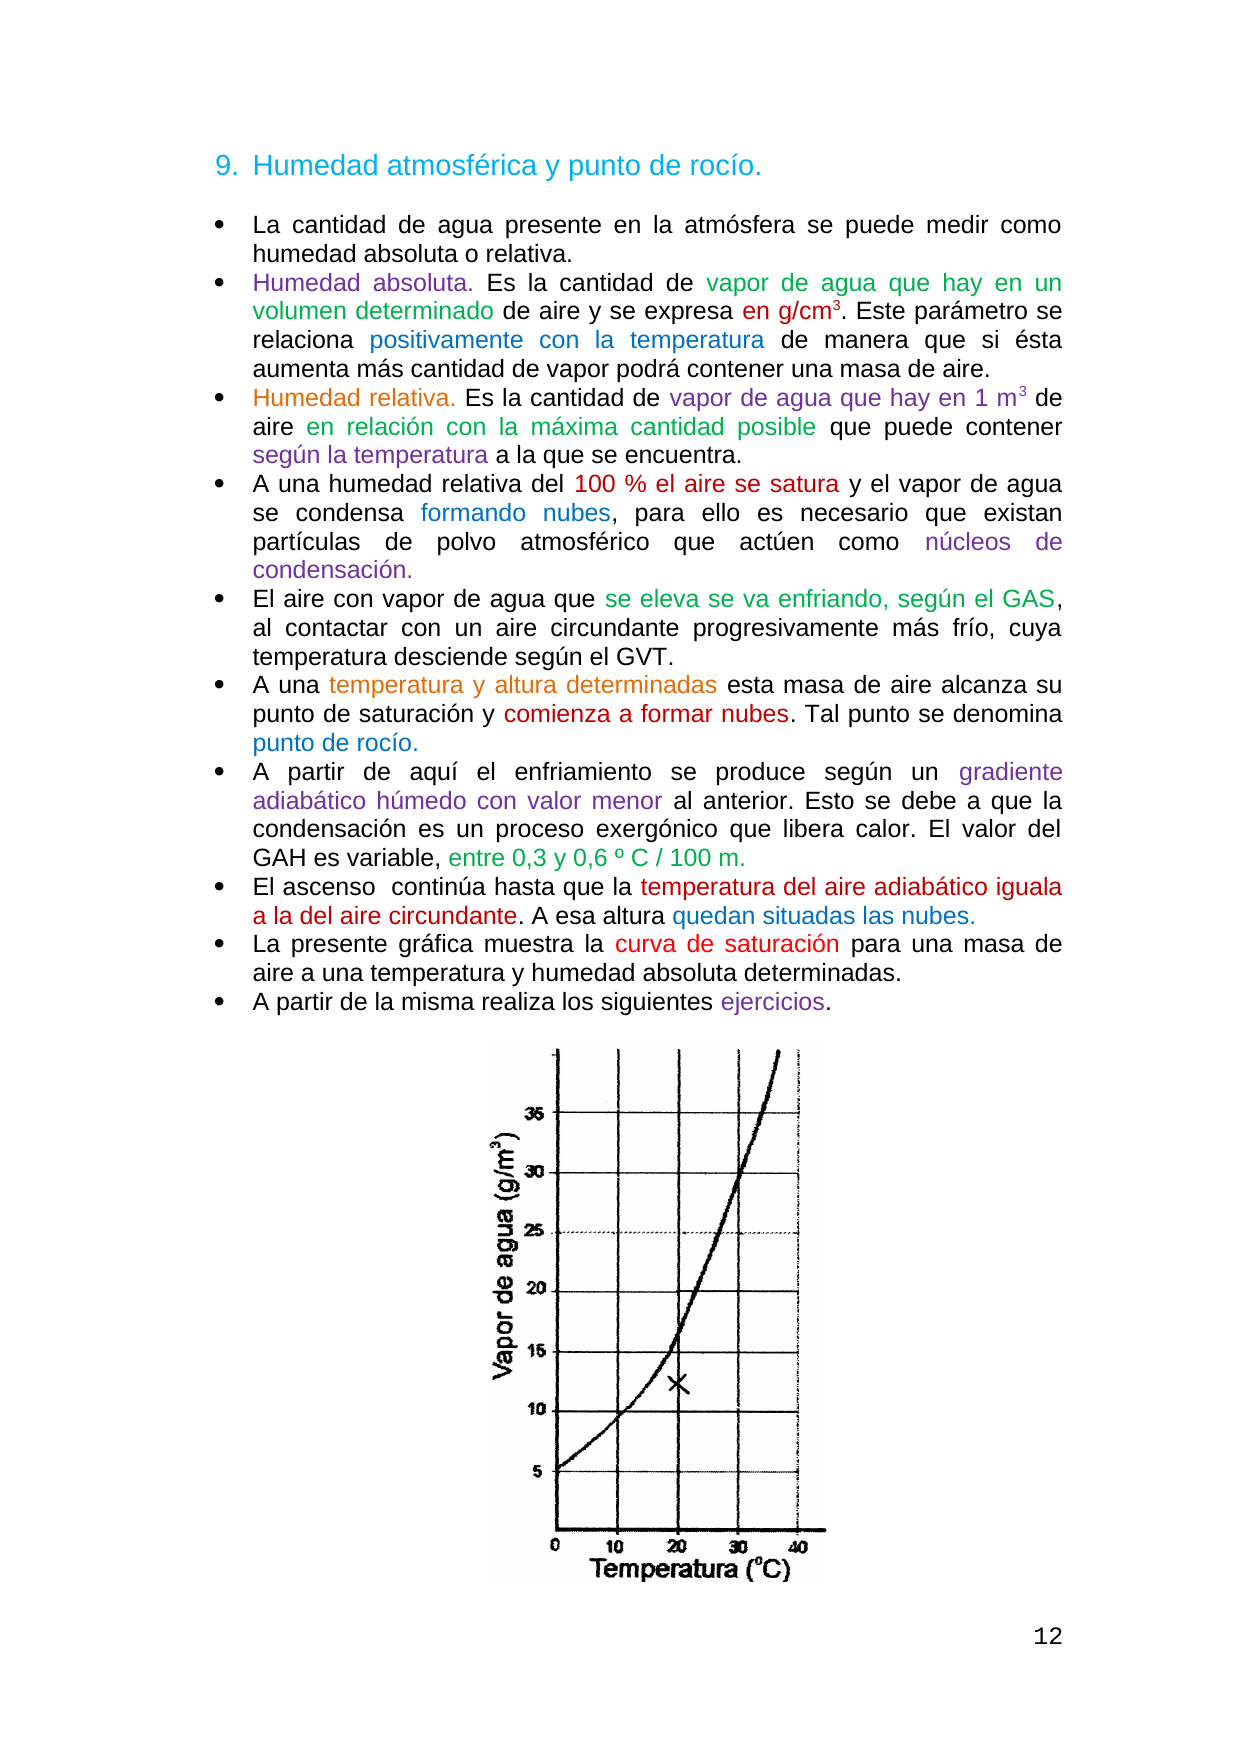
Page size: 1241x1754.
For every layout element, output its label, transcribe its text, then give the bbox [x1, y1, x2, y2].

list Humedad relativa. Es la cantidad de vapor de agua que hay en 1 m3 de aire en relación con la máxima cantidad posible que puede contener según la temperatura a la que se encuentra. [215, 383, 1063, 469]
list La cantidad de agua presente en la atmósfera se puede medir como humedad absoluta o relativa. [215, 210, 1063, 267]
list Humedad atmosférica y punto de rocío. [215, 148, 1063, 181]
list La presente gráfica muestra la curva de saturación para una masa de aire a una temperatura y humedad absoluta determinadas. [215, 929, 1063, 987]
list A partir de la misma realiza los siguientes ejercicios. [215, 987, 1063, 1016]
list El ascenso continúa hasta que la temperatura del aire adiabático iguala a la del aire circundante. A esa altura quedan situadas las nubes. [215, 872, 1063, 929]
list El aire con vapor de agua que se eleva se va enfriando, según el GAS, al contactar con un aire circundante progresivamente más frío, cuya temperatura desciende según el GVT. [215, 584, 1063, 670]
picture [488, 1044, 827, 1582]
list A una temperatura y altura determinadas esta masa de aire alcanza su punto de saturación y comienza a formar nubes. Tal punto se denomina punto de rocío. [215, 670, 1063, 757]
list Humedad absoluta. Es la cantidad de vapor de agua que hay en un volumen determinado de aire y se expresa en g/cm3. Este parámetro se relaciona positivamente con la temperatura de manera que si ésta aumenta más cantidad de vapor podrá contener una masa de aire. [215, 267, 1063, 383]
list A una humedad relativa del 100 % el aire se satura y el vapor de agua se condensa formando nubes, para ello es necesario que existan partículas de polvo atmosférico que actúen como núcleos de condensación. [215, 469, 1063, 584]
list A partir de aquí el enfriamiento se produce según un gradiente adiabático húmedo con valor menor al anterior. Esto se debe a que la condensación es un proceso exergónico que libera calor. El valor del GAH es variable, entre 0,3 y 0,6 º C / 100 m. [215, 757, 1063, 872]
